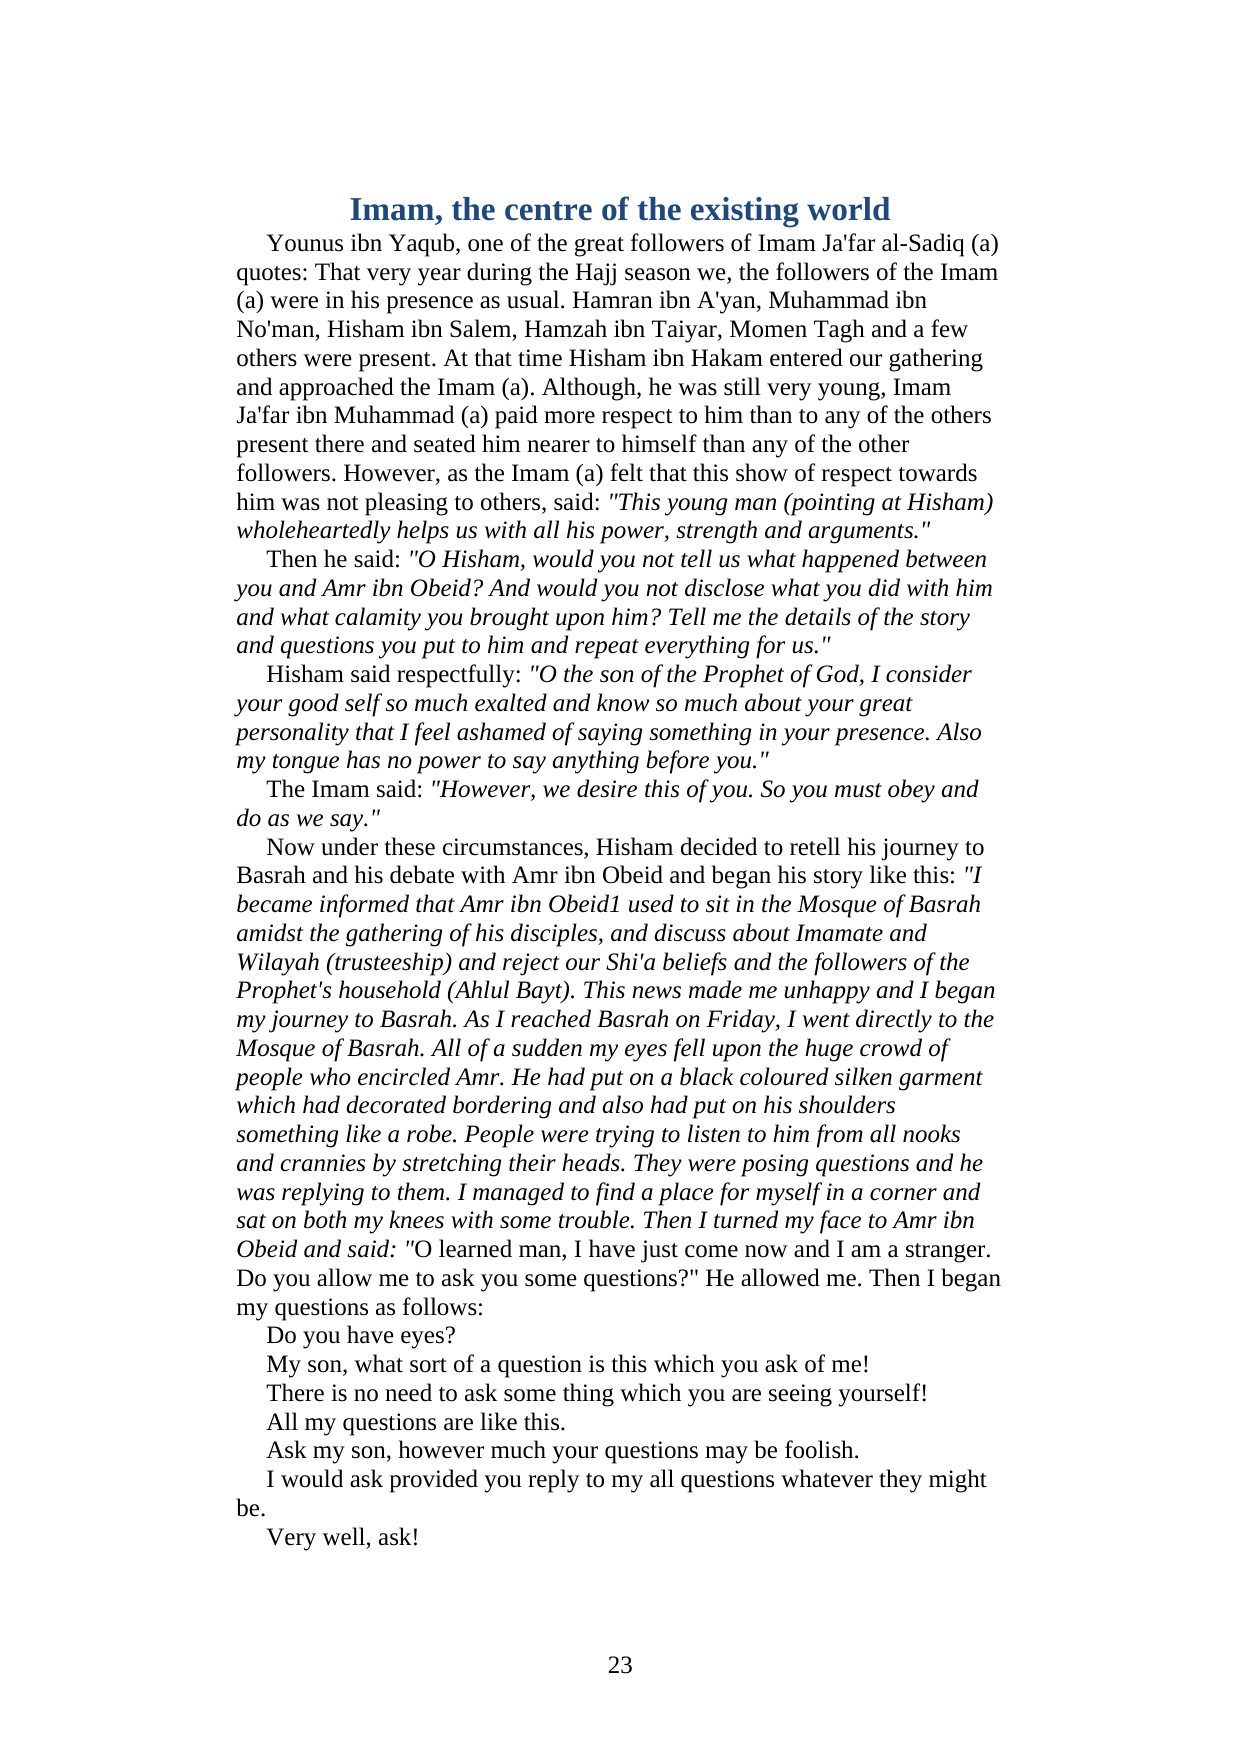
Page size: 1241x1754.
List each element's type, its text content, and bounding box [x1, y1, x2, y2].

text Very well, ask! [236, 1522, 1004, 1551]
text My son, what sort of a question is this which you ask of me! [236, 1349, 1004, 1378]
text Then he said: "O Hisham, would you not tell us what happened between you and Amr ibn Obeid? And would you not disclose what you did with him and what calamity you brought upon him? Tell me the details of the story and questions you put to him and repeat everything for us." [236, 544, 1004, 659]
subtitle Imam, the centre of the existing world [236, 190, 1004, 228]
text The Imam said: "However, we desire this of you. So you must obey and do as we say." [236, 774, 1004, 832]
text Younus ibn Yaqub, one of the great followers of Imam Ja'far al-Sadiq (a) quotes: That very year during the Hajj season we, the followers of the Imam (a) were in his presence as usual. Hamran ibn A'yan, Muhammad ibn No'man, Hisham ibn Salem, Hamzah ibn Taiyar, Momen Tagh and a few others were present. At that time Hisham ibn Hakam entered our gathering and approached the Imam (a). Although, he was still very young, Imam Ja'far ibn Muhammad (a) paid more respect to him than to any of the others present there and seated him nearer to himself than any of the other followers. However, as the Imam (a) felt that this show of respect towards him was not pleasing to others, said: "This young man (pointing at Hisham) wholeheartedly helps us with all his power, strength and arguments." [236, 228, 1004, 544]
text Now under these circumstances, Hisham decided to retell his journey to Basrah and his debate with Amr ibn Obeid and began his story like this: "I became informed that Amr ibn Obeid1 used to sit in the Mosque of Basrah amidst the gathering of his disciples, and discuss about Imamate and Wilayah (trusteeship) and reject our Shi'a beliefs and the followers of the Prophet's household (Ahlul Bayt). This news made me unhappy and I began my journey to Basrah. As I reached Basrah on Friday, I went directly to the Mosque of Basrah. All of a sudden my eyes fell upon the huge crowd of people who encircled Amr. He had put on a black coloured silken garment which had decorated bordering and also had put on his shoulders something like a robe. People were trying to listen to him from all nooks and crannies by stretching their heads. They were posing questions and he was replying to them. I managed to find a place for myself in a corner and sat on both my knees with some trouble. Then I turned my face to Amr ibn Obeid and said: "O learned man, I have just come now and I am a stranger. Do you allow me to ask you some questions?" He allowed me. Then I began my questions as follows: [236, 832, 1004, 1321]
text Ask my son, however much your questions may be foolish. [236, 1436, 1004, 1464]
text All my questions are like this. [236, 1407, 1004, 1436]
text There is no need to ask some thing which you are seeing yourself! [236, 1378, 1004, 1407]
text Do you have eyes? [236, 1321, 1004, 1349]
text Hisham said respectfully: "O the son of the Prophet of God, I consider your good self so much exalted and know so much about your great personality that I feel ashamed of saying something in your presence. Also my tongue has no power to say anything before you." [236, 659, 1004, 774]
text I would ask provided you reply to my all questions whatever they might be. [236, 1464, 1004, 1522]
